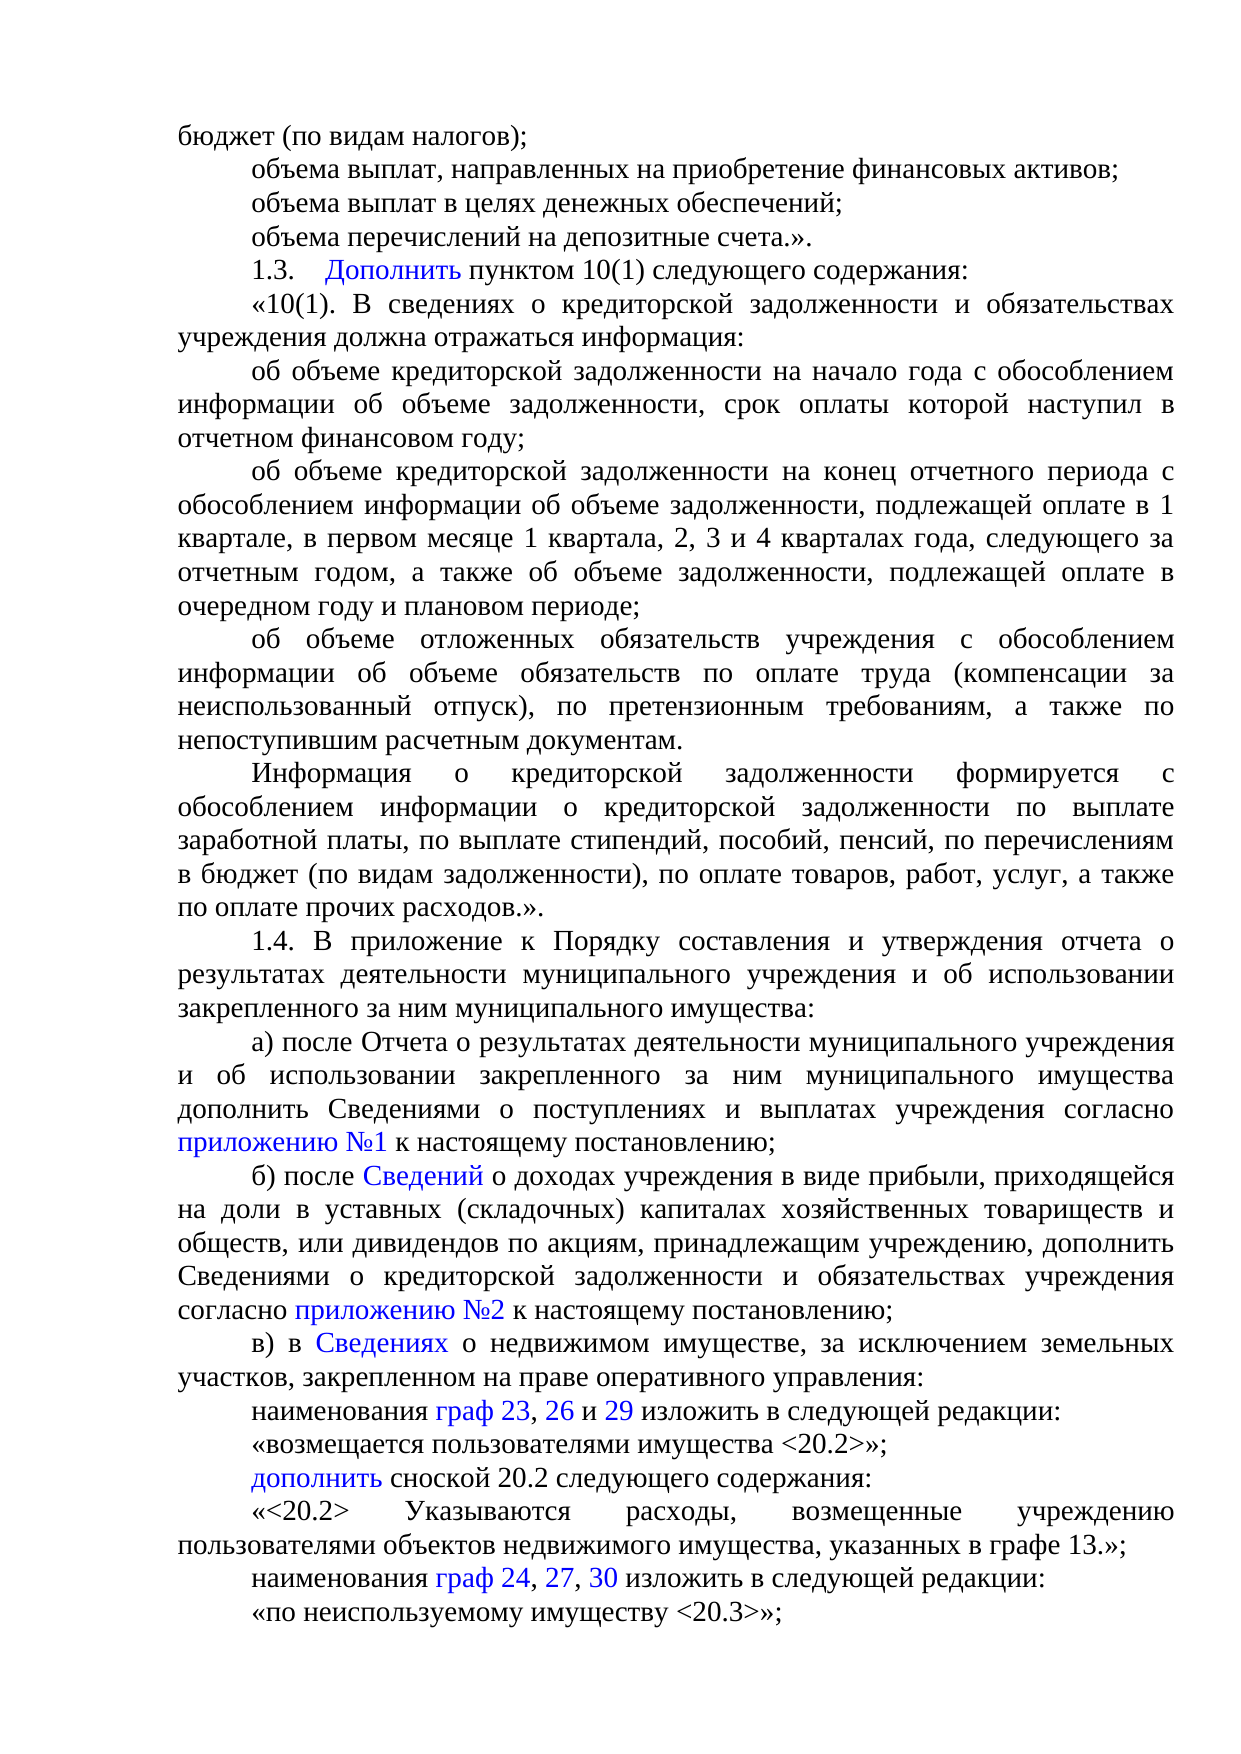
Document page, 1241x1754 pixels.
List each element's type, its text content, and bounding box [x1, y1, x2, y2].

text «возмещается пользователями имущества <20.2>»; [177, 1426, 1175, 1460]
text объема перечислений на депозитные счета.». [177, 219, 1175, 252]
text а) после Отчета о результатах деятельности муниципального учреждения и об использовании закрепленного за ним муниципального имущества дополнить Сведениями о поступлениях и выплатах учреждения согласно приложению №1 к настоящему постановлению; [177, 1024, 1175, 1158]
text б) после Сведений о доходах учреждения в виде прибыли, приходящейся на доли в уставных (складочных) капиталах хозяйственных товариществ и обществ, или дивидендов по акциям, принадлежащим учреждению, дополнить Сведениями о кредиторской задолженности и обязательствах учреждения согласно приложению №2 к настоящему постановлению; [177, 1158, 1175, 1326]
text объема выплат, направленных на приобретение финансовых активов; [177, 152, 1175, 185]
text «10(1). В сведениях о кредиторской задолженности и обязательствах учреждения должна отражаться информация: [177, 286, 1175, 353]
text 1.4. В приложение к Порядку составления и утверждения отчета о результатах деятельности муниципального учреждения и об использовании закрепленного за ним муниципального имущества: [177, 923, 1175, 1024]
text Информация о кредиторской задолженности формируется с обособлением информации о кредиторской задолженности по выплате заработной платы, по выплате стипендий, пособий, пенсий, по перечислениям в бюджет (по видам задолженности), по оплате товаров, работ, услуг, а также по оплате прочих расходов.». [177, 755, 1175, 923]
text об объеме кредиторской задолженности на конец отчетного периода с обособлением информации об объеме задолженности, подлежащей оплате в 1 квартале, в первом месяце 1 квартала, 2, 3 и 4 кварталах года, следующего за отчетным годом, а также об объеме задолженности, подлежащей оплате в очередном году и плановом периоде; [177, 453, 1175, 621]
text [177, 118, 1175, 152]
text в) в Сведениях о недвижимом имуществе, за исключением земельных участков, закрепленном на праве оперативного управления: [177, 1326, 1175, 1393]
text наименования граф 24, 27, 30 изложить в следующей редакции: [177, 1560, 1175, 1594]
text об объеме кредиторской задолженности на начало года с обособлением информации об объеме задолженности, срок оплаты которой наступил в отчетном финансовом году; [177, 353, 1175, 453]
text «<20.2> Указываются расходы, возмещенные учреждению пользователями объектов недвижимого имущества, указанных в графе 13.»; [177, 1493, 1175, 1560]
text 1.3. Дополнить пунктом 10(1) следующего содержания: [177, 252, 1175, 286]
text об объеме отложенных обязательств учреждения с обособлением информации об объеме обязательств по оплате труда (компенсации за неиспользованный отпуск), по претензионным требованиям, а также по непоступившим расчетным документам. [177, 621, 1175, 755]
text объема выплат в целях денежных обеспечений; [177, 185, 1175, 219]
text наименования граф 23, 26 и 29 изложить в следующей редакции: [177, 1393, 1175, 1426]
text «по неиспользуемому имуществу <20.3>»; [177, 1594, 1175, 1627]
text дополнить сноской 20.2 следующего содержания: [177, 1460, 1175, 1493]
